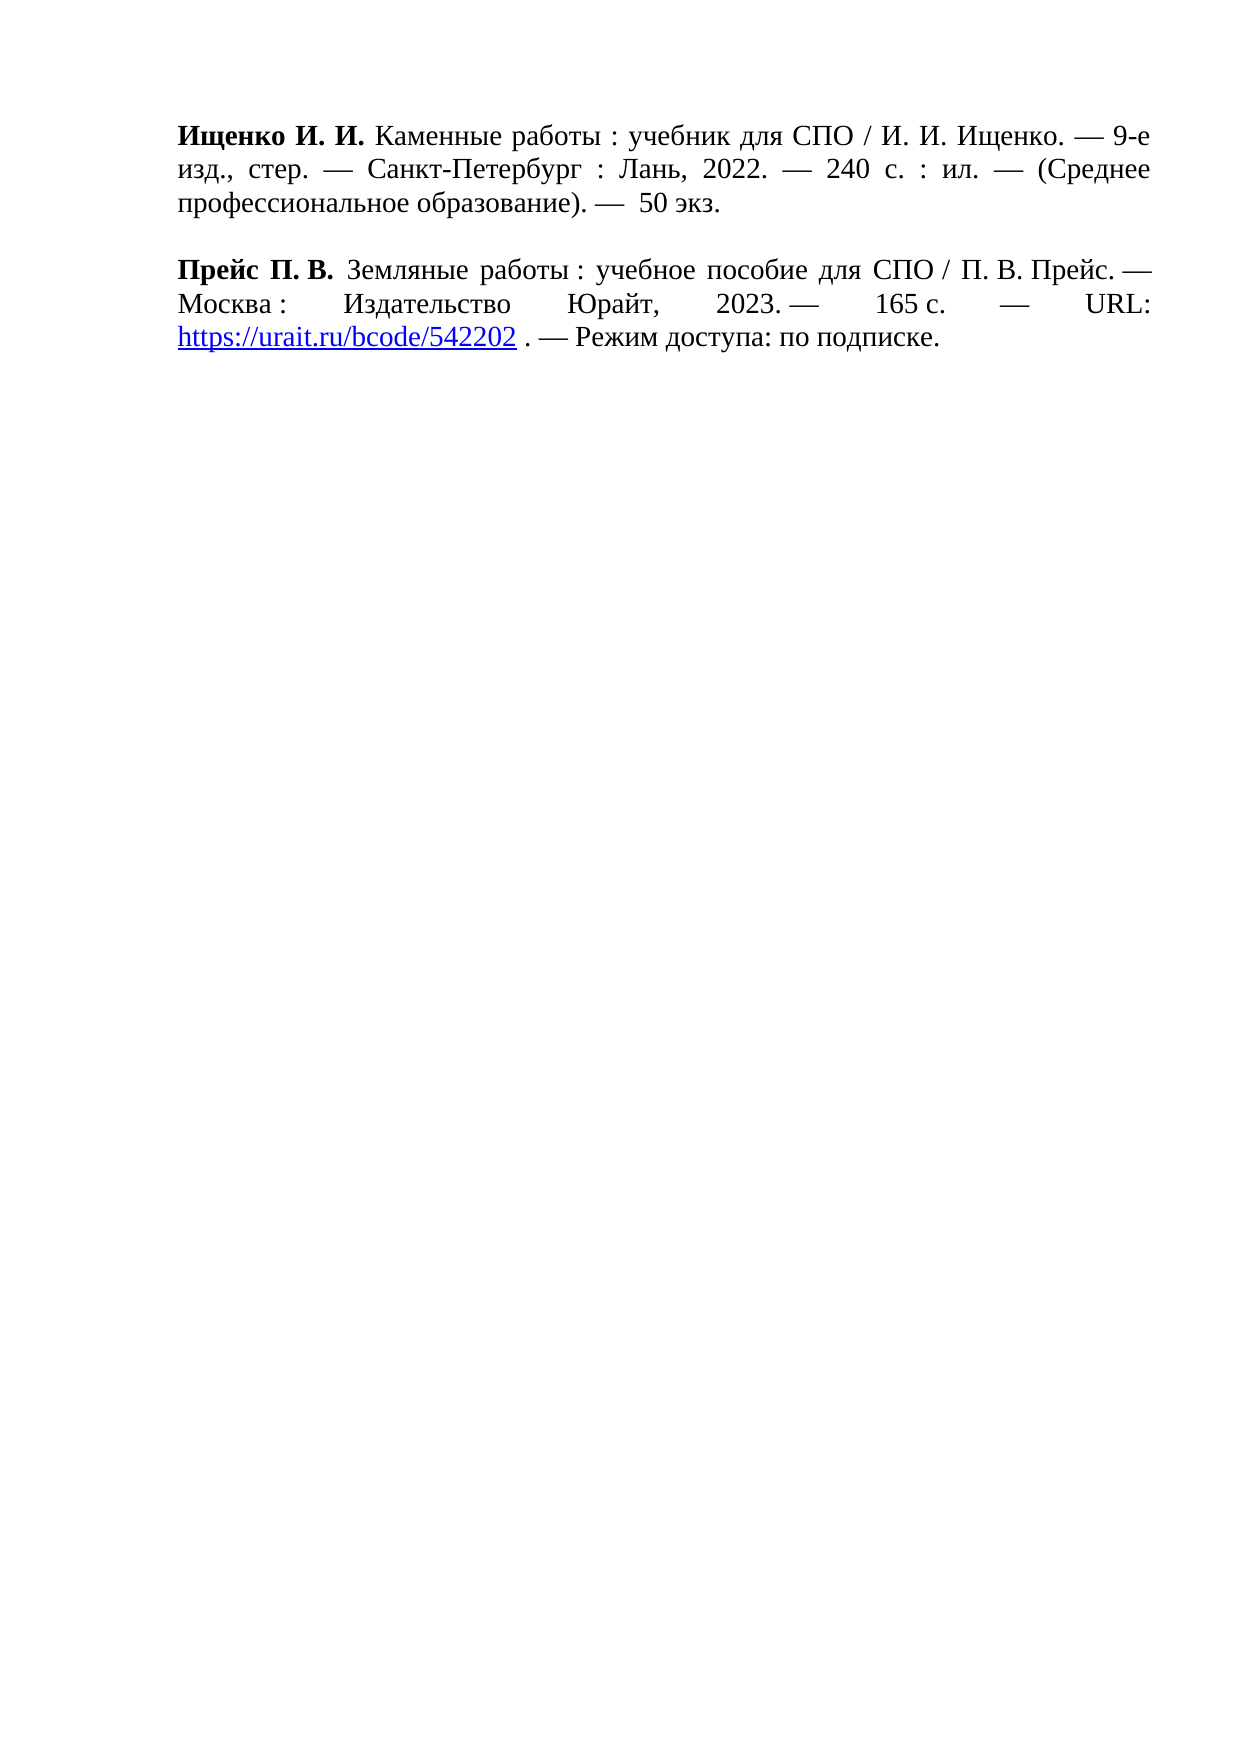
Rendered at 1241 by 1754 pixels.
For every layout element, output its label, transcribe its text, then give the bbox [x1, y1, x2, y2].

text Ищенко И. И. Каменные работы : учебник для СПО / И. И. Ищенко. — 9-е изд., стер. — Санкт-Петербург : Лань, 2022. — 240 с. : ил. — (Среднее профессиональное образование). — 50 экз. [177, 118, 1152, 219]
text Прейс П. В. Земляные работы : учебное пособие для СПО / П. В. Прейс. — Москва : Издательство Юрайт, 2023. — 165 с. — URL: https://urait.ru/bcode/542202 . — Режим доступа: по подписке. [177, 252, 1152, 353]
